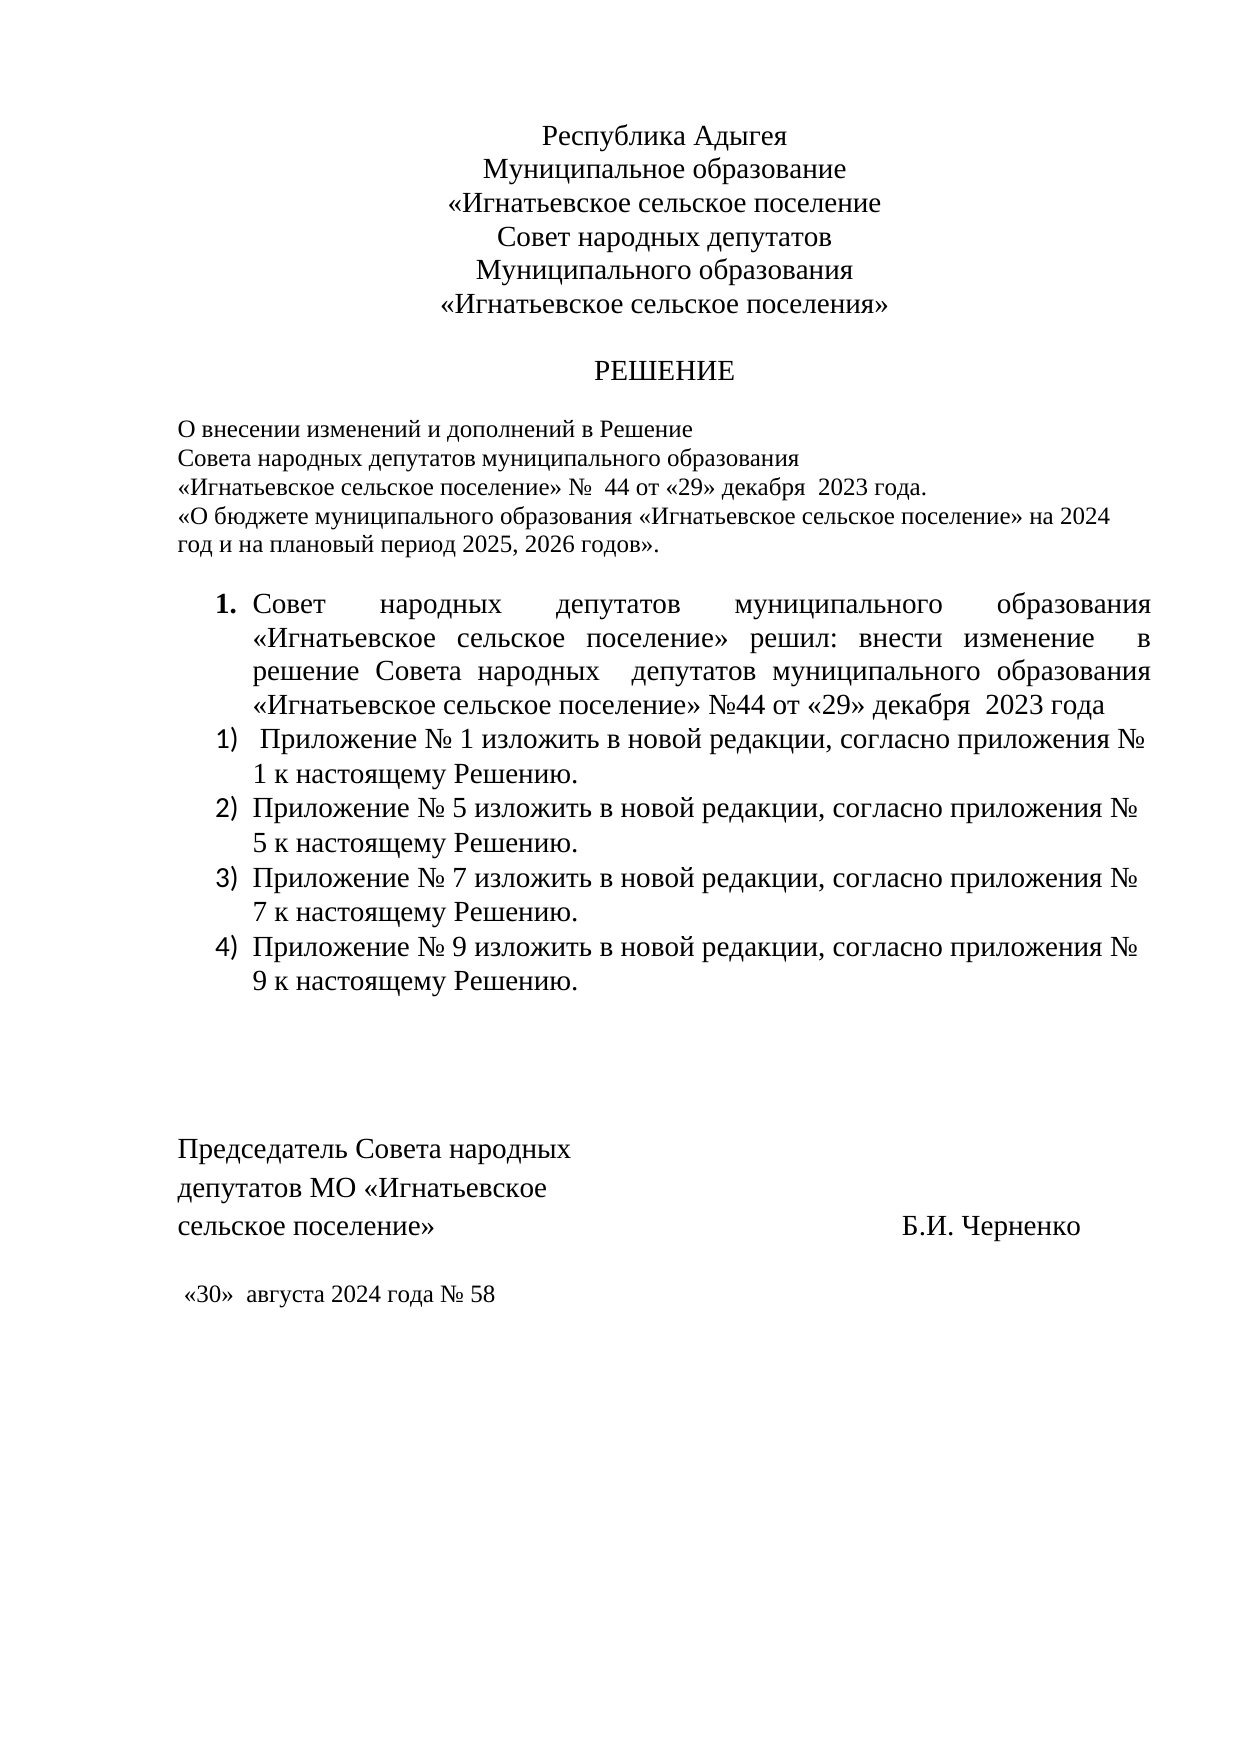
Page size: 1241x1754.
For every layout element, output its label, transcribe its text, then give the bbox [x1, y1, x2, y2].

text Совет народных депутатов [177, 219, 1152, 252]
list Приложение № 9 изложить в новой редакции, согласно приложения № 9 к настоящему Решению. [215, 928, 1152, 997]
list Приложение № 5 изложить в новой редакции, согласно приложения № 5 к настоящему Решению. [215, 789, 1152, 859]
text «30» августа 2024 года № 58 [177, 1279, 1152, 1308]
text О внесении изменений и дополнений в Решение [177, 414, 1152, 443]
text Республика Адыгея [177, 118, 1152, 152]
text «О бюджете муниципального образования «Игнатьевское сельское поселение» на 2024 год и на плановый период 2025, 2026 годов». [177, 501, 1152, 558]
text Председатель Совета народных [177, 1131, 1152, 1165]
list Совет народных депутатов муниципального образования «Игнатьевское сельское поселение» решил: внести изменение в решение Совета народных депутатов муниципального образования «Игнатьевское сельское поселение» №44 от «29» декабря 2023 года [215, 586, 1152, 720]
text сельское поселение» Б.И. Черненко [177, 1208, 1152, 1242]
text депутатов МО «Игнатьевское [177, 1170, 1152, 1203]
list Приложение № 7 изложить в новой редакции, согласно приложения № 7 к настоящему Решению. [215, 859, 1152, 928]
text Совета народных депутатов муниципального образования [177, 443, 1152, 472]
text Муниципального образования [177, 252, 1152, 286]
text Муниципальное образование [177, 152, 1152, 185]
text «Игнатьевское сельское поселения» [177, 286, 1152, 319]
text «Игнатьевское сельское поселение [177, 185, 1152, 219]
text «Игнатьевское сельское поселение» № 44 от «29» декабря 2023 года. [177, 472, 1152, 501]
list Приложение № 1 изложить в новой редакции, согласно приложения № 1 к настоящему Решению. [215, 720, 1152, 789]
text РЕШЕНИЕ [177, 353, 1152, 386]
